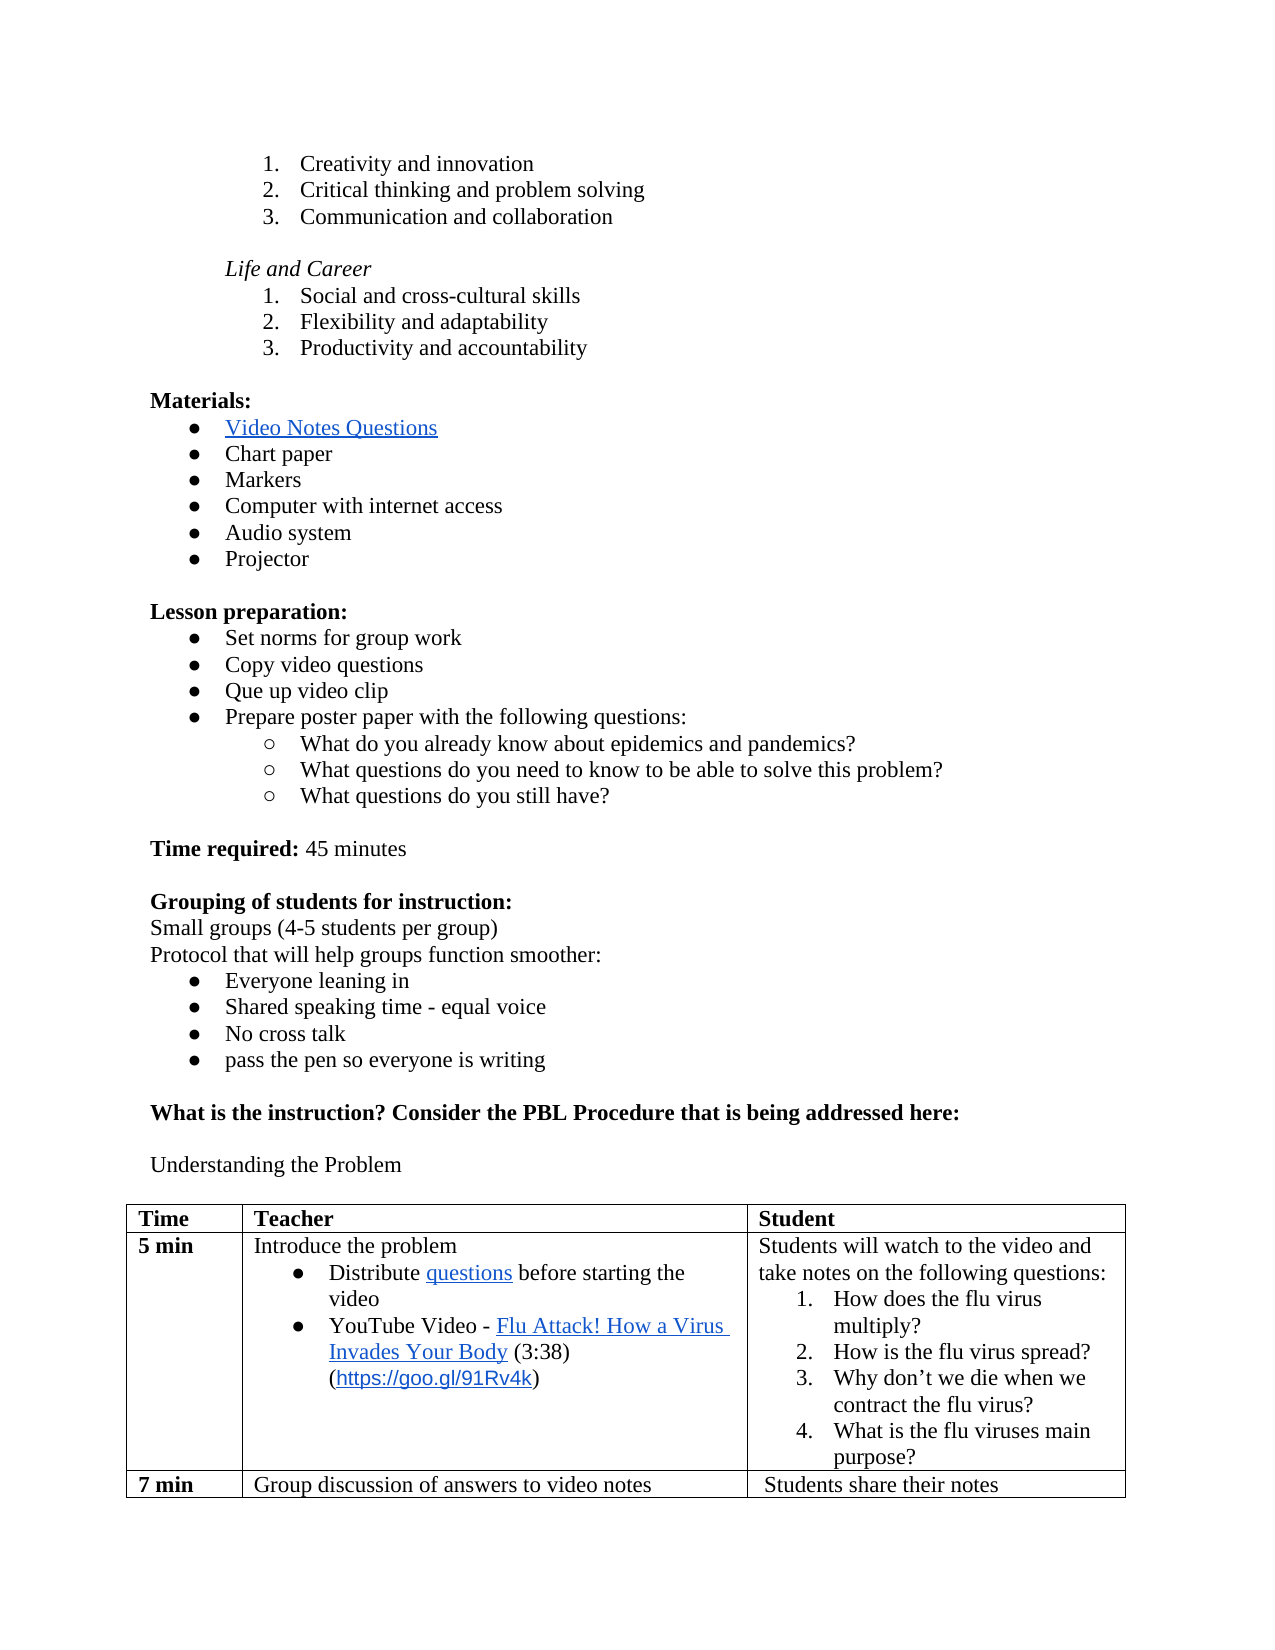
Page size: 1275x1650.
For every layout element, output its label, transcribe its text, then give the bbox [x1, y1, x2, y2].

list What questions do you still have? [262, 782, 1125, 809]
list Markers [187, 466, 1125, 493]
list What questions do you need to know to be able to solve this problem? [262, 756, 1125, 782]
text Time required: 45 minutes [150, 835, 1125, 862]
list What do you already know about epidemics and pandemics? [262, 730, 1125, 756]
list Audio system [187, 519, 1125, 545]
table_header Teacher [243, 1205, 747, 1232]
list Social and cross-cultural skills [262, 282, 1125, 308]
list Chart paper [187, 440, 1125, 466]
list No cross talk [187, 1020, 1125, 1046]
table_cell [748, 1471, 1125, 1497]
text Small groups (4-5 students per group) [150, 914, 1125, 941]
table_cell 5 min [127, 1233, 242, 1470]
list Everyone leaning in [187, 967, 1125, 993]
table_header Time [127, 1205, 242, 1232]
list Flexibility and adaptability [262, 308, 1125, 334]
text Grouping of students for instruction: [150, 888, 1125, 914]
list Video Notes Questions [187, 413, 1125, 440]
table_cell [243, 1471, 747, 1497]
table_cell Students will watch to the video and take notes on the following questions: How does the flu virus multiply? How is the flu virus spread? Why don’t we die when we contract the flu virus? What is the flu viruses main purpose? [748, 1233, 1125, 1470]
list Projector [187, 545, 1125, 572]
list Set norms for group work [187, 624, 1125, 651]
text Protocol that will help groups function smoother: [150, 941, 1125, 967]
list pass the pen so everyone is writing [187, 1046, 1125, 1072]
list Computer with internet access [187, 493, 1125, 519]
list Creativity and innovation [262, 150, 1125, 176]
list Shared speaking time - equal voice [187, 993, 1125, 1020]
text Understanding the Problem [150, 1151, 1125, 1178]
table_cell 7 min [127, 1471, 242, 1497]
table_header Student [748, 1205, 1125, 1232]
list Prepare poster paper with the following questions: [187, 703, 1125, 730]
list Communication and collaboration [262, 203, 1125, 229]
list Que up video clip [187, 677, 1125, 703]
table_cell Introduce the problem Distribute questions before starting the video YouTube Video - Flu Attack! How a Virus Invades Your Body (3:38) (https://goo.gl/91Rv4k) [243, 1233, 747, 1470]
text What is the instruction? Consider the PBL Procedure that is being addressed here: [150, 1099, 1125, 1125]
text Materials: [150, 387, 1125, 413]
list Copy video questions [187, 651, 1125, 677]
list Productivity and accountability [262, 334, 1125, 361]
text Lesson preparation: [150, 598, 1125, 624]
list Critical thinking and problem solving [262, 176, 1125, 203]
text Life and Career [225, 255, 1125, 282]
